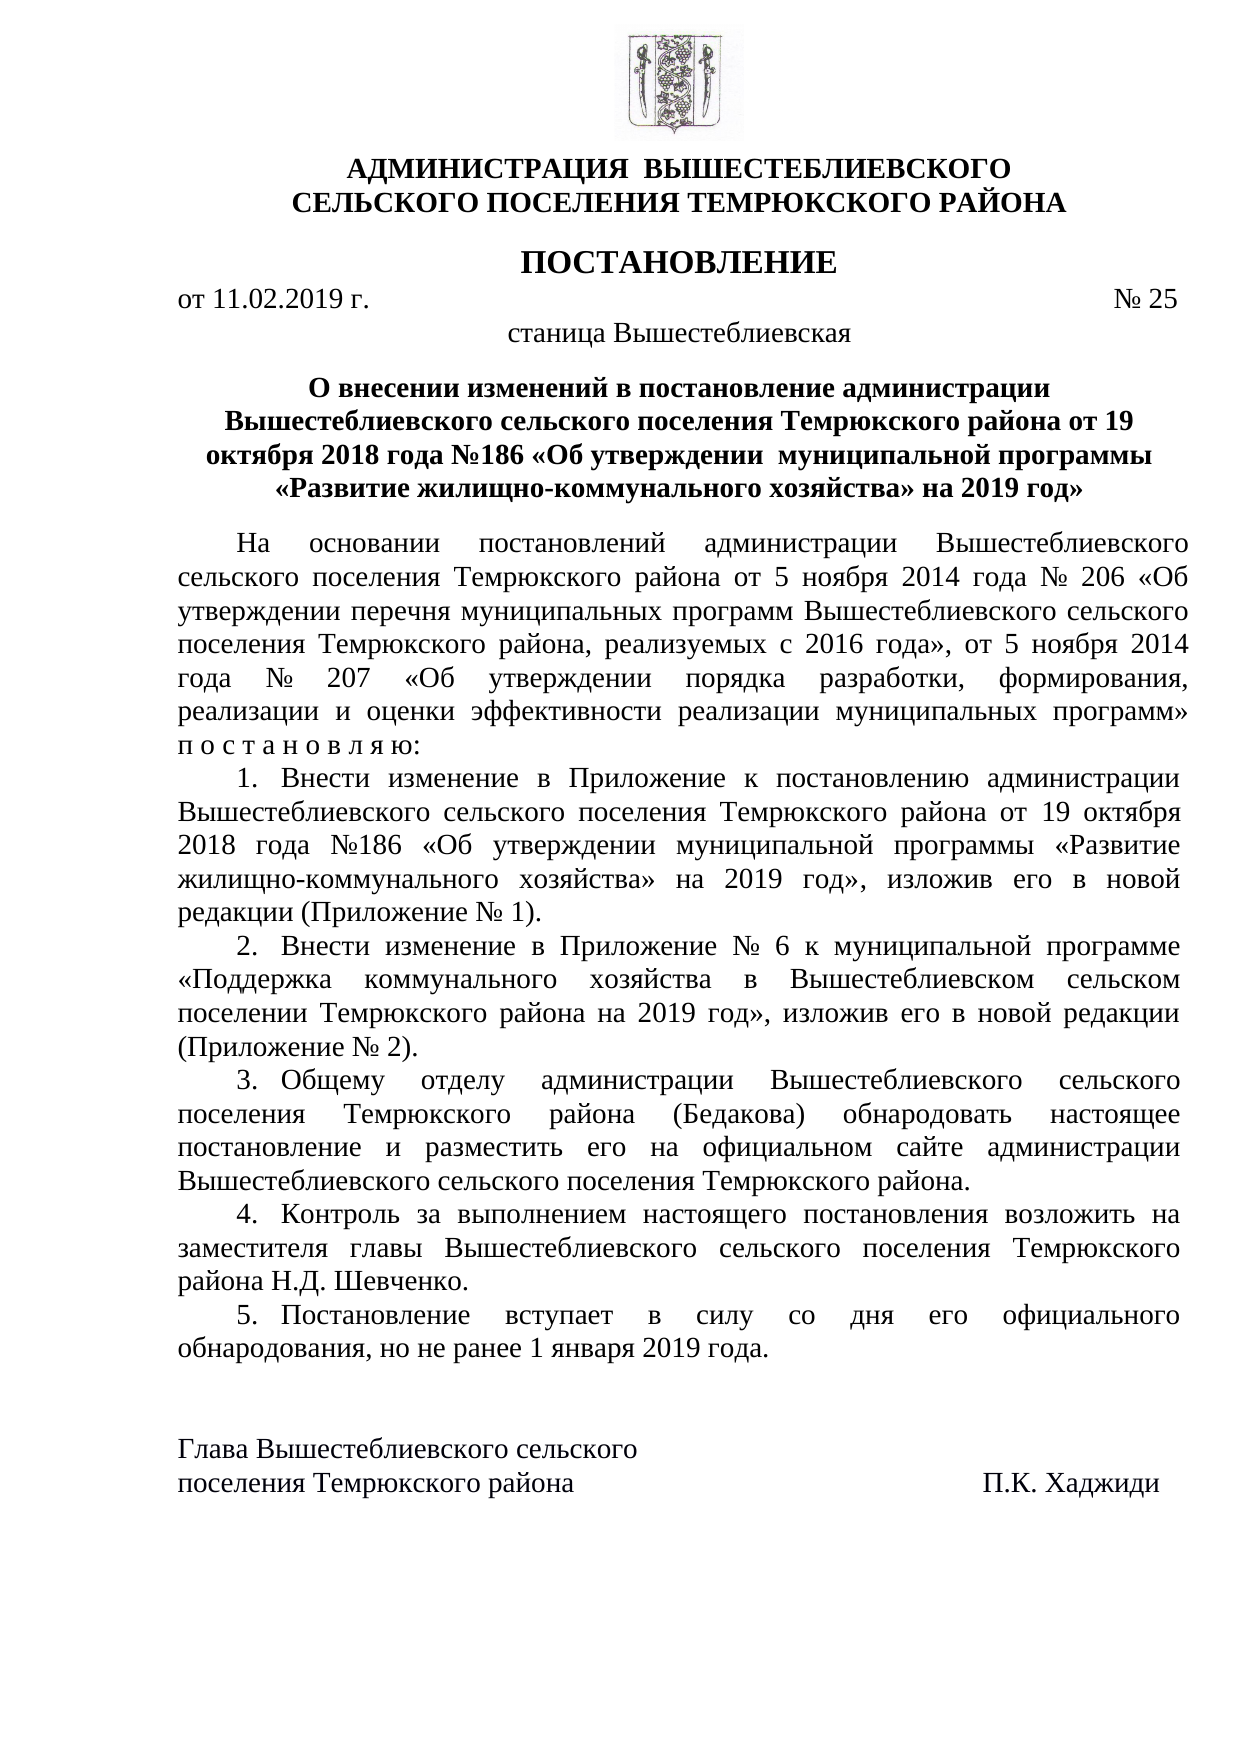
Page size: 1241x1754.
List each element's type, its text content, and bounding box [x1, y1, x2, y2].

text ПОСТАНОВЛЕНИЕ [177, 243, 1181, 281]
text О внесении изменений в постановление администрации Вышестеблиевского сельского поселения Темрюкского района от 19 октября 2018 года №186 «Об утверждении муниципальной программы «Развитие жилищно-коммунального хозяйства» на 2019 год» [177, 370, 1181, 504]
list Общему отделу администрации Вышестеблиевского сельского поселения Темрюкского района (Бедакова) обнародовать настоящее постановление и разместить его на официальном сайте администрации Вышестеблиевского сельского поселения Темрюкского района. [177, 1062, 1181, 1196]
text СЕЛЬСКОГО ПОСЕЛЕНИЯ ТЕМРЮКСКОГО РАЙОНА [177, 185, 1181, 219]
text На основании постановлений администрации Вышестеблиевского сельского поселения Темрюкского района от 5 ноября 2014 года № 206 «Об утверждении перечня муниципальных программ Вышестеблиевского сельского поселения Темрюкского района, реализуемых с 2016 года», от 5 ноября 2014 года № 207 «Об утверждении порядка разработки, формирования, реализации и оценки эффективности реализации муниципальных программ» п о с т а н о в л я ю: [177, 526, 1189, 760]
list Внести изменение в Приложение к постановлению администрации Вышестеблиевского сельского поселения Темрюкского района от 19 октября 2018 года №186 «Об утверждении муниципальной программы «Развитие жилищно-коммунального хозяйства» на 2019 год», изложив его в новой редакции (Приложение № 1). [177, 760, 1181, 928]
text Глава Вышестеблиевского сельского [177, 1431, 1181, 1465]
picture [614, 24, 744, 141]
text АДМИНИСТРАЦИЯ ВЫШЕСТЕБЛИЕВСКОГО [177, 152, 1181, 185]
text поселения Темрюкского района П.К. Хаджиди [177, 1465, 1181, 1498]
list Контроль за выполнением настоящего постановления возложить на заместителя главы Вышестеблиевского сельского поселения Темрюкского района Н.Д. Шевченко. [177, 1196, 1181, 1297]
text станица Вышестеблиевская [177, 315, 1181, 348]
list Внести изменение в Приложение № 6 к муниципальной программе «Поддержка коммунального хозяйства в Вышестеблиевском сельском поселении Темрюкского района на 2019 год», изложив его в новой редакции (Приложение № 2). [177, 928, 1181, 1062]
text от 11.02.2019 г. № 25 [177, 281, 1181, 315]
list Постановление вступает в силу со дня его официального обнародования, но не ранее 1 января 2019 года. [177, 1297, 1181, 1364]
